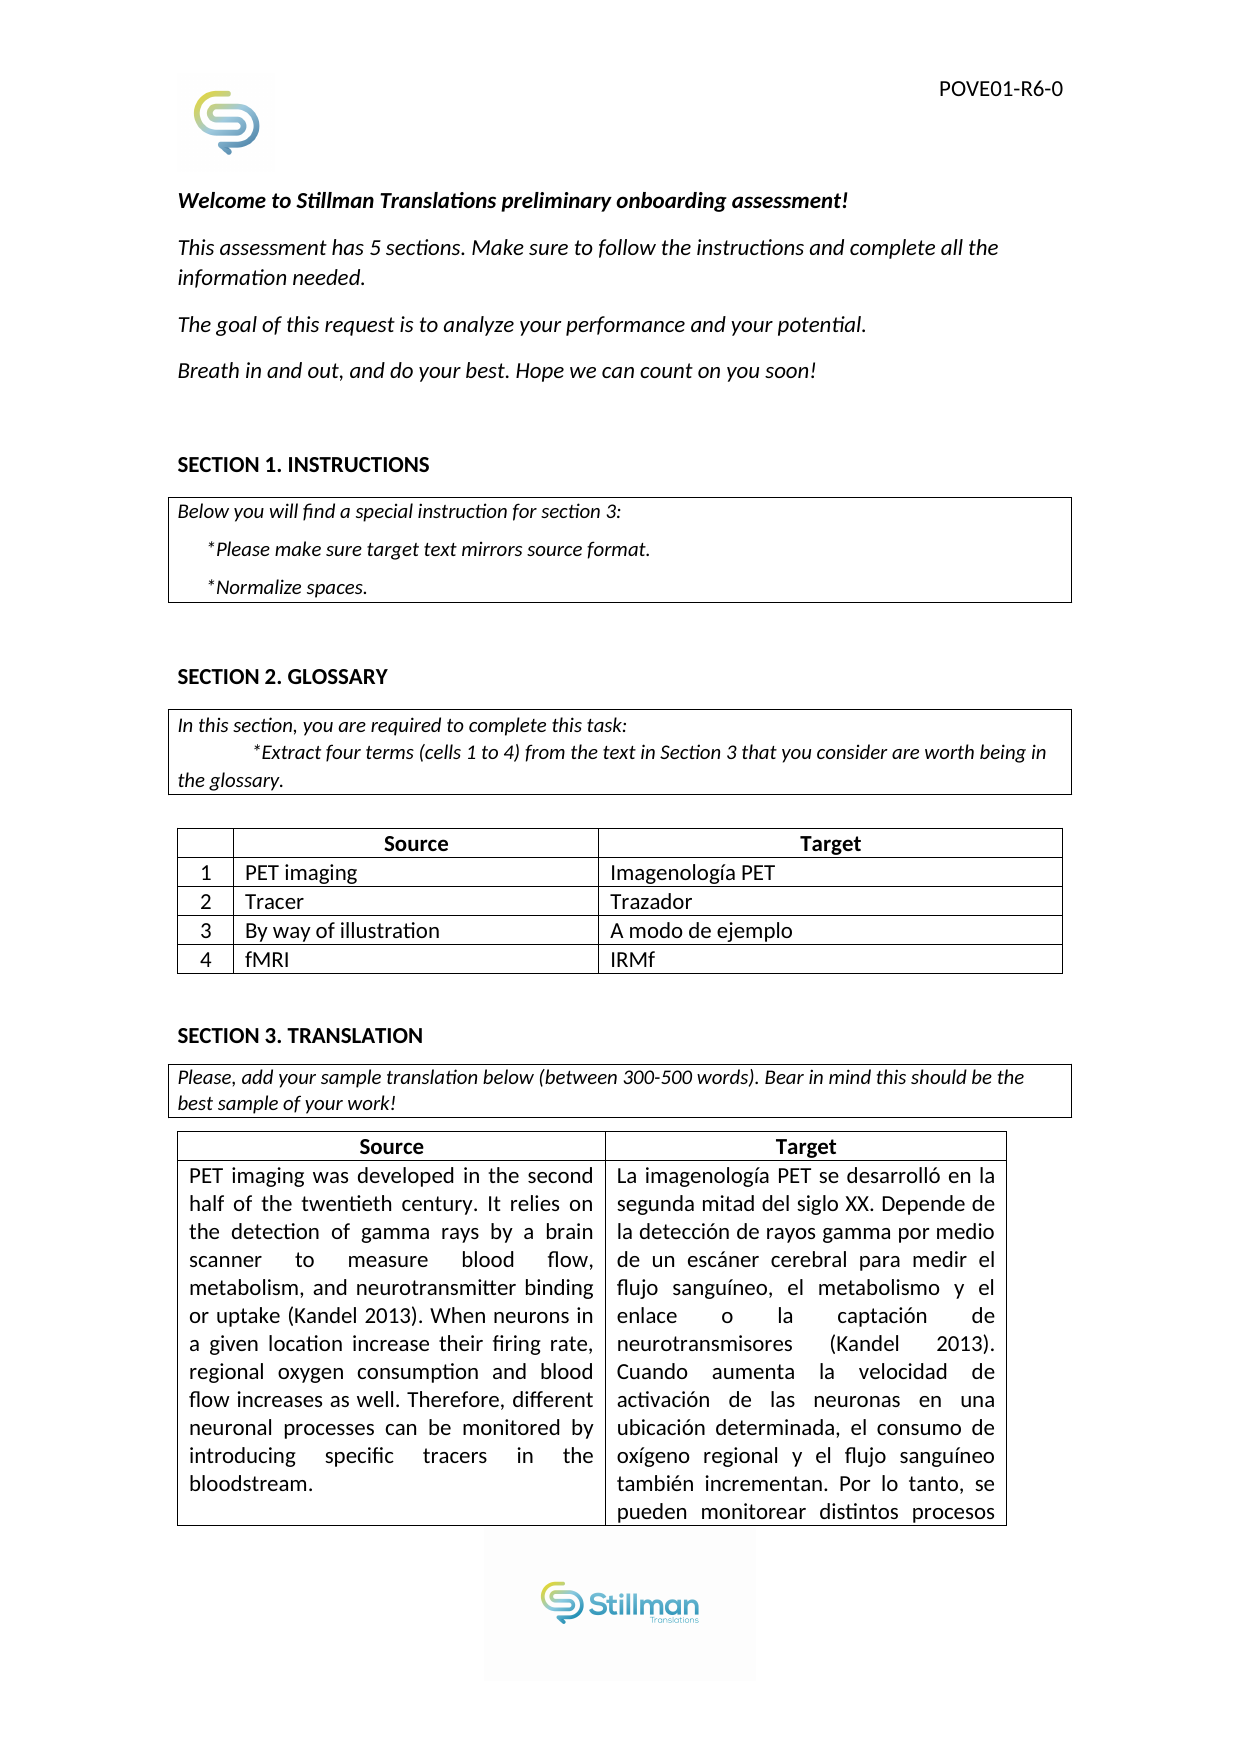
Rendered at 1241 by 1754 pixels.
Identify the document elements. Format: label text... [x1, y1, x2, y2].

table_cell 3 [178, 916, 233, 944]
text In this section, you are required to complete this task: [169, 710, 1071, 736]
table_cell 1 [178, 858, 233, 886]
table_cell 2 [178, 887, 233, 915]
text Breath in and out, and do your best. Hope we can count on you soon! [177, 357, 1063, 385]
table_cell PET imaging [234, 858, 598, 886]
table_cell Trazador [599, 887, 1062, 915]
list Please, add your sample translation below (between 300-500 words). Bear in mind this should be the best sample of your work! [169, 1065, 1071, 1117]
text SECTION 1. INSTRUCTIONS [177, 450, 1063, 478]
text SECTION 2. GLOSSARY [177, 662, 1063, 690]
text Welcome to Stillman Translations preliminary onboarding assessment! [177, 186, 1063, 214]
table_cell 4 [178, 945, 233, 973]
table_cell fMRI [234, 945, 598, 973]
table_header Target [599, 829, 1062, 857]
table_header [178, 829, 233, 857]
list *Normalize spaces. [169, 573, 1071, 602]
picture [177, 73, 276, 172]
list *Please make sure target text mirrors source format. [169, 535, 1071, 562]
table_cell Imagenología PET [599, 858, 1062, 886]
text This assessment has 5 sections. Make sure to follow the instructions and complete all the information needed. [177, 233, 1063, 291]
table_cell IRMf [599, 945, 1062, 973]
table_cell Tracer [234, 887, 598, 915]
list Below you will find a special instruction for section 3: [169, 498, 1071, 524]
picture [483, 1527, 757, 1681]
table_header Target [606, 1132, 1006, 1160]
table_cell A modo de ejemplo [599, 916, 1062, 944]
text The goal of this request is to analyze your performance and your potential. [177, 310, 1063, 338]
text SECTION 3. TRANSLATION [177, 1021, 1063, 1049]
table_header Source [234, 829, 598, 857]
text *Extract four terms (cells 1 to 4) from the text in Section 3 that you consider are worth being in the glossary. [169, 736, 1071, 794]
table_header Source [178, 1132, 605, 1160]
table_cell By way of illustration [234, 916, 598, 944]
